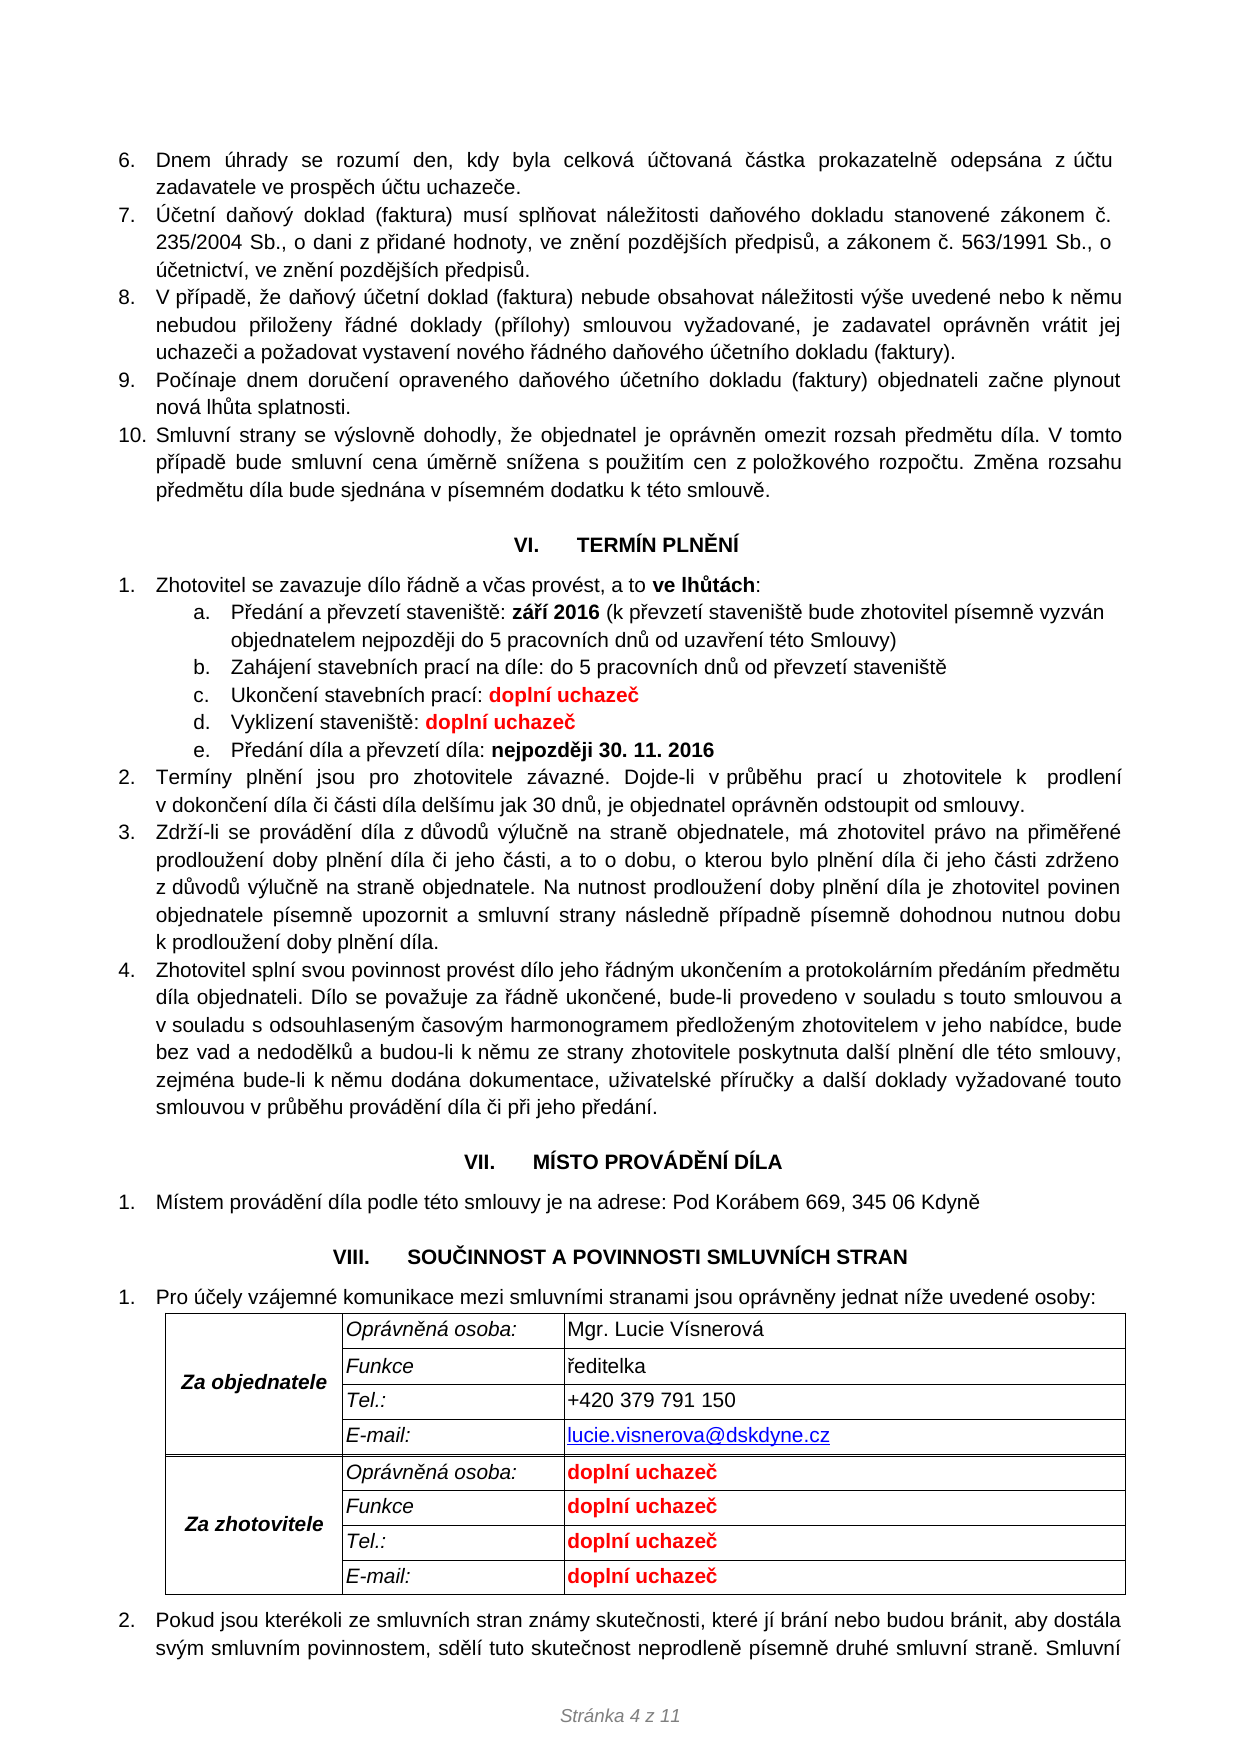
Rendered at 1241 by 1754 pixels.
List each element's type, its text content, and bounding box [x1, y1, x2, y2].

list Zdrží-li se provádění díla z důvodů výlučně na straně objednatele, má zhotovitel právo na přiměřené prodloužení doby plnění díla či jeho části, a to o dobu, o kterou bylo plnění díla či jeho části zdrženo z důvodů výlučně na straně objednatele. Na nutnost prodloužení doby plnění díla je zhotovitel povinen objednatele písemně upozornit a smluvní strany následně případně písemně dohodnou nutnou dobu k prodloužení doby plnění díla. [118, 820, 1122, 954]
table_header Mgr. Lucie Vísnerová [565, 1314, 1125, 1347]
table_header Oprávněná osoba: [343, 1314, 564, 1347]
table_cell doplní uchazeč [565, 1561, 1125, 1594]
list V případě, že daňový účetní doklad (faktura) nebude obsahovat náležitosti výše uvedené nebo k němu nebudou přiloženy řádné doklady (přílohy) smlouvou vyžadované, je zadavatel oprávněn vrátit jej uchazeči a požadovat vystavení nového řádného daňového účetního dokladu (faktury). [118, 285, 1122, 364]
list Účetní daňový doklad (faktura) musí splňovat náležitosti daňového dokladu stanovené zákonem č. 235/2004 Sb., o dani z přidané hodnoty, ve znění pozdějších předpisů, a zákonem č. 563/1991 Sb., o účetnictví, ve znění pozdějších předpisů. [118, 203, 1112, 282]
list Dnem úhrady se rozumí den, kdy byla celková účtovaná částka prokazatelně odepsána z účtu zadavatele ve prospěch účtu uchazeče. [118, 148, 1112, 199]
list Smluvní strany se výslovně dohodly, že objednatel je oprávněn omezit rozsah předmětu díla. V tomto případě bude smluvní cena úměrně snížena s použitím cen z položkového rozpočtu. Změna rozsahu předmětu díla bude sjednána v písemném dodatku k této smlouvě. [118, 423, 1122, 502]
table_cell +420 379 791 150 [565, 1385, 1125, 1419]
table_cell E-mail: [343, 1420, 564, 1453]
table_header Za objednatele [166, 1314, 342, 1453]
table_cell ředitelka [565, 1349, 1125, 1384]
table_cell Funkce [343, 1491, 564, 1525]
table_cell Tel.: [343, 1385, 564, 1419]
list SOUČINNOST A POVINNOSTI SMLUVNÍCH STRAN [156, 1245, 1122, 1269]
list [118, 1608, 1122, 1659]
list Předání díla a převzetí díla: nejpozději 30. 11. 2016 [193, 738, 1122, 762]
list MÍSTO pROVÁDĚNÍ DÍLA [156, 1150, 1122, 1174]
list Ukončení stavebních prací: doplní uchazeč [193, 683, 1122, 707]
list Počínaje dnem doručení opraveného daňového účetního dokladu (faktury) objednateli začne plynout nová lhůta splatnosti. [118, 368, 1122, 419]
list Zhotovitel se zavazuje dílo řádně a včas provést, a to ve lhůtách: [118, 573, 1122, 597]
list Zahájení stavebních prací na díle: do 5 pracovních dnů od převzetí staveniště [193, 655, 1122, 679]
table_cell doplní uchazeč [565, 1491, 1125, 1525]
table_cell E-mail: [343, 1561, 564, 1594]
list Termín plnění [156, 533, 1122, 557]
table_cell Za zhotovitele [166, 1457, 342, 1594]
list Vyklizení staveniště: doplní uchazeč [193, 710, 1122, 734]
table_cell lucie.visnerova@dskdyne.cz [565, 1420, 1125, 1453]
list Termíny plnění jsou pro zhotovitele závazné. Dojde-li v průběhu prací u zhotovitele k prodlení v dokončení díla či části díla delšímu jak 30 dnů, je objednatel oprávněn odstoupit od smlouvy. [118, 765, 1122, 817]
table_cell Funkce [343, 1349, 564, 1384]
list Předání a převzetí staveniště: září 2016 (k převzetí staveniště bude zhotovitel písemně vyzván objednatelem nejpozději do 5 pracovních dnů od uzavření této Smlouvy) [193, 600, 1122, 652]
table_cell doplní uchazeč [565, 1457, 1125, 1490]
table_cell doplní uchazeč [565, 1526, 1125, 1560]
list Pro účely vzájemné komunikace mezi smluvními stranami jsou oprávněny jednat níže uvedené osoby: [118, 1285, 1122, 1309]
list Místem provádění díla podle této smlouvy je na adrese: Pod Korábem 669, 345 06 Kdyně [118, 1190, 1122, 1214]
list Zhotovitel splní svou povinnost provést dílo jeho řádným ukončením a protokolárním předáním předmětu díla objednateli. Dílo se považuje za řádně ukončené, bude-li provedeno v souladu s touto smlouvou a v souladu s odsouhlaseným časovým harmonogramem předloženým zhotovitelem v jeho nabídce, bude bez vad a nedodělků a budou-li k němu ze strany zhotovitele poskytnuta další plnění dle této smlouvy, zejména bude-li k němu dodána dokumentace, uživatelské příručky a další doklady vyžadované touto smlouvou v průběhu provádění díla či při jeho předání. [118, 958, 1122, 1119]
table_cell Tel.: [343, 1526, 564, 1560]
table_cell Oprávněná osoba: [343, 1457, 564, 1490]
